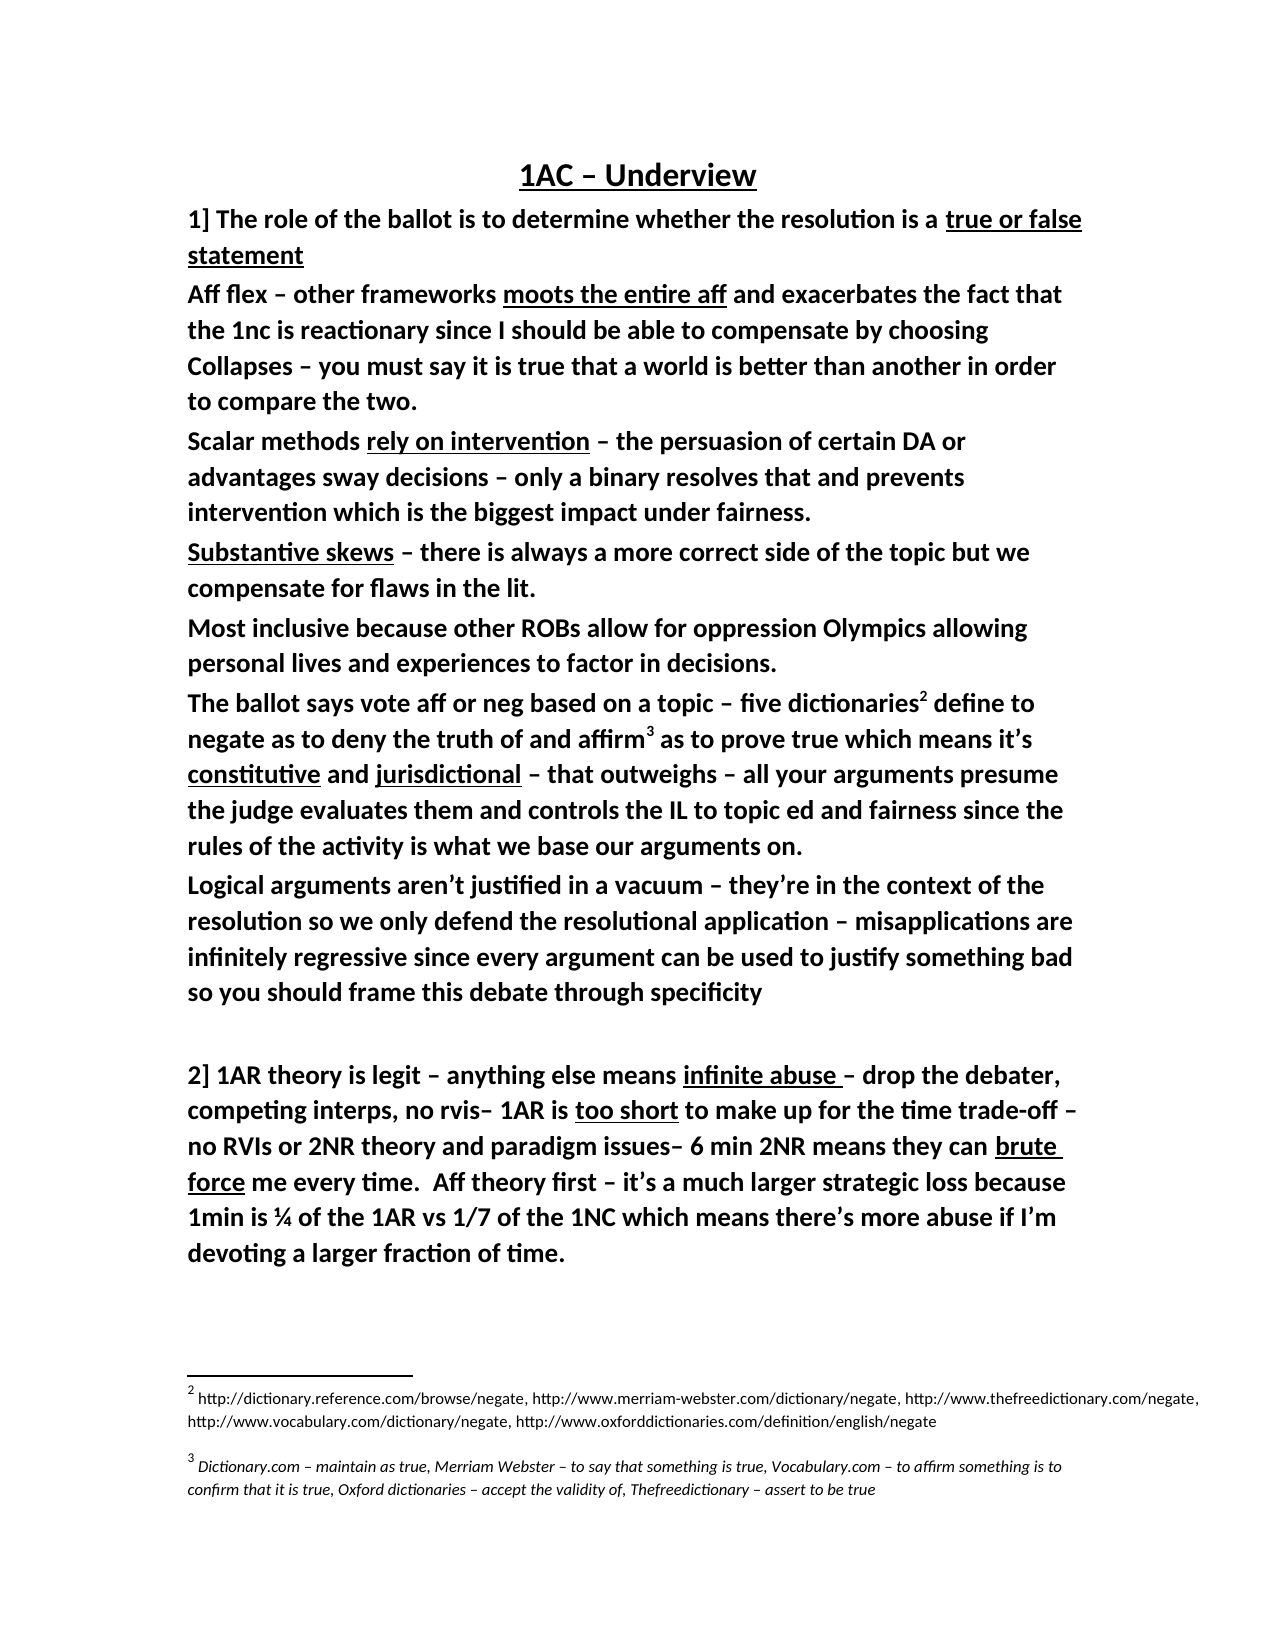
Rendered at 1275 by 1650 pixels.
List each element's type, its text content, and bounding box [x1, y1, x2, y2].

subtitle Most inclusive because other ROBs allow for oppression Olympics allowing personal lives and experiences to factor in decisions. [187, 611, 1087, 679]
subtitle 1AC – Underview [187, 154, 1087, 195]
subtitle 2] 1AR theory is legit – anything else means infinite abuse – drop the debater, competing interps, no rvis– 1AR is too short to make up for the time trade-off – no RVIs or 2NR theory and paradigm issues– 6 min 2NR means they can brute force me every time. Aff theory first – it’s a much larger strategic loss because 1min is ¼ of the 1AR vs 1/7 of the 1NC which means there’s more abuse if I’m devoting a larger fraction of time. [187, 1058, 1087, 1269]
subtitle The ballot says vote aff or neg based on a topic – five dictionaries define to negate as to deny the truth of and affirm as to prove true which means it’s constitutive and jurisdictional – that outweighs – all your arguments presume the judge evaluates them and controls the IL to topic ed and fairness since the rules of the activity is what we base our arguments on. [187, 686, 1087, 862]
subtitle Aff flex – other frameworks moots the entire aff and exacerbates the fact that the 1nc is reactionary since I should be able to compensate by choosing Collapses – you must say it is true that a world is better than another in order to compare the two. [187, 278, 1087, 418]
subtitle 1] The role of the ballot is to determine whether the resolution is a true or false statement [187, 202, 1087, 271]
subtitle Logical arguments aren’t justified in a vacuum – they’re in the context of the resolution so we only defend the resolutional application – misapplications are infinitely regressive since every argument can be used to justify something bad so you should frame this debate through specificity [187, 868, 1087, 1008]
subtitle Scalar methods rely on intervention – the persuasion of certain DA or advantages sway decisions – only a binary resolves that and prevents intervention which is the biggest impact under fairness. [187, 424, 1087, 529]
subtitle Substantive skews – there is always a more correct side of the topic but we compensate for flaws in the lit. [187, 535, 1087, 604]
